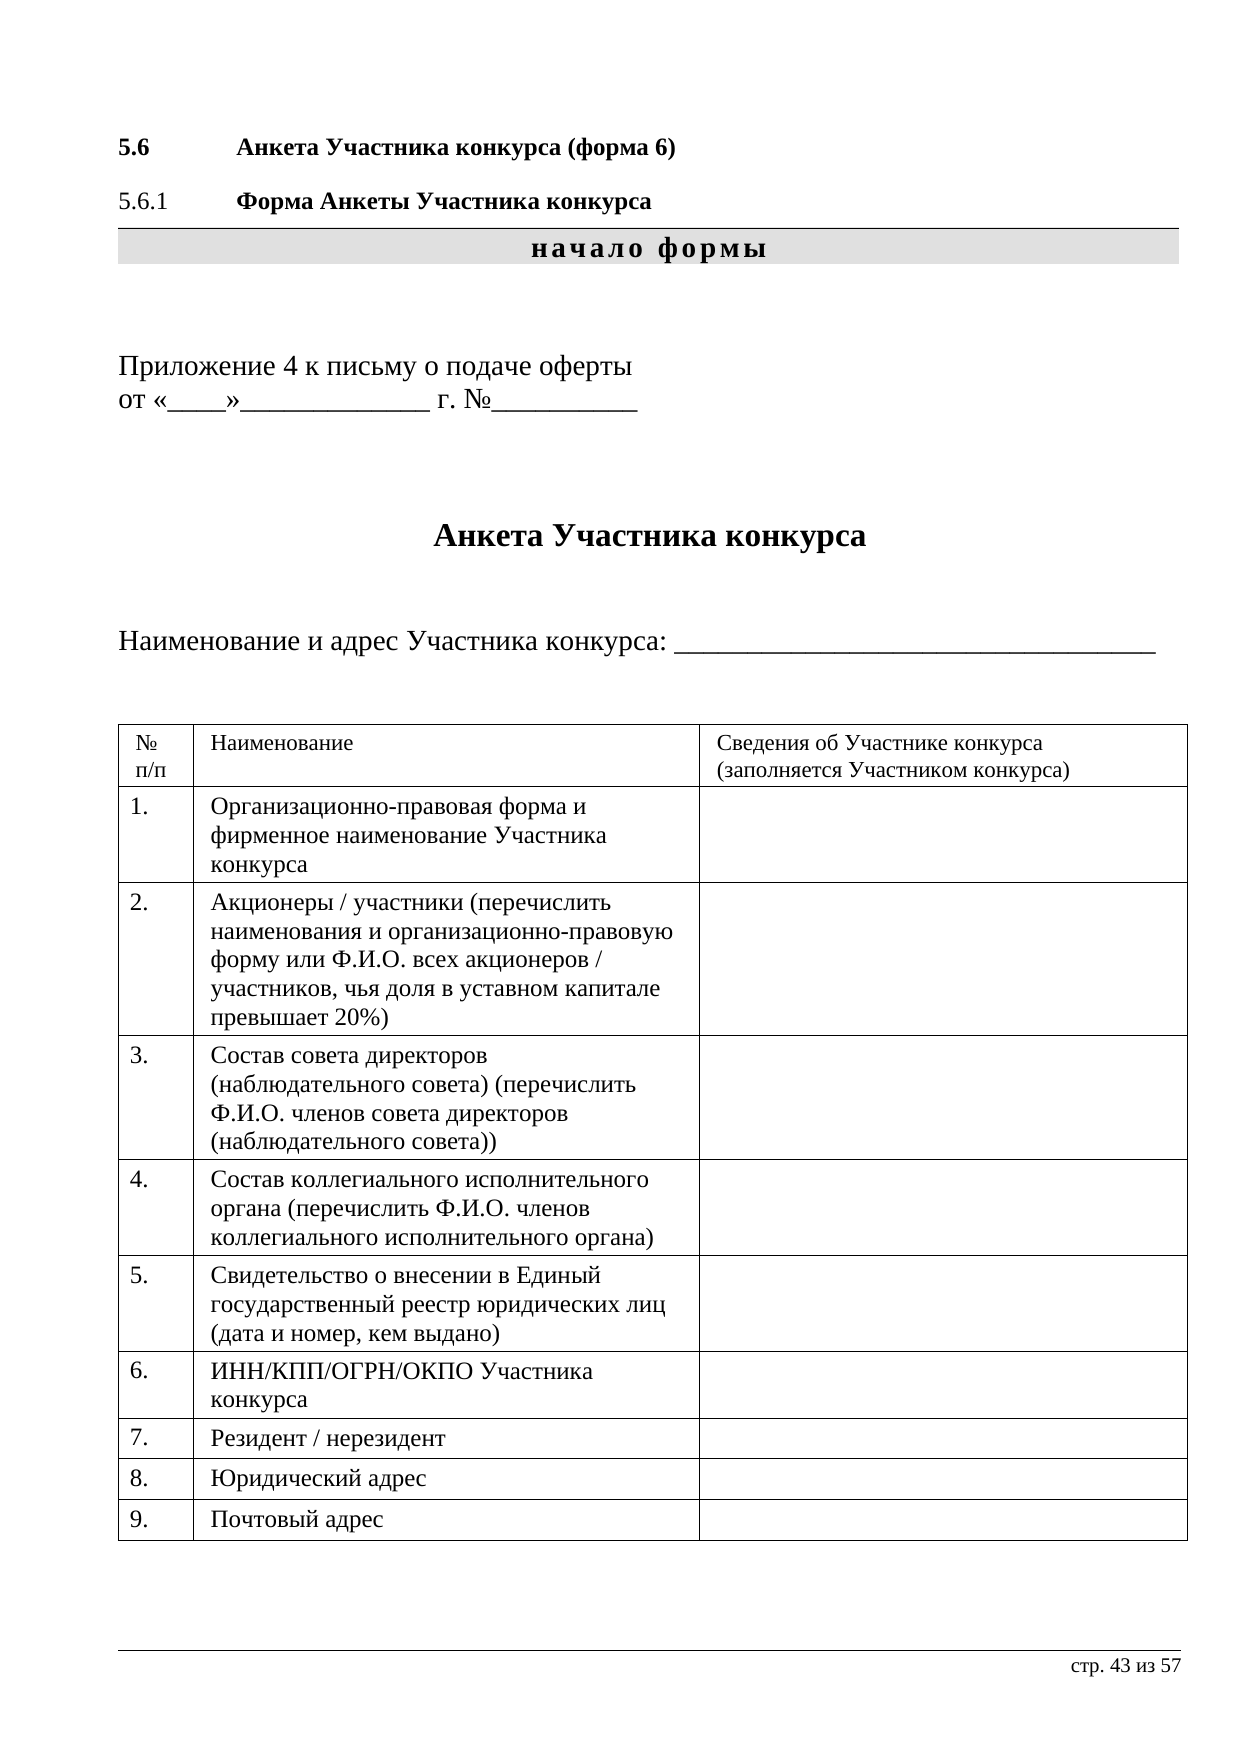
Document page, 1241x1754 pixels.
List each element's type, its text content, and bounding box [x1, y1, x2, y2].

table_cell Свидетельство о внесении в Единый государственный реестр юридических лиц (дата и номер, кем выдано) [194, 1256, 699, 1351]
table_cell [119, 787, 193, 882]
table_cell Состав совета директоров (наблюдательного совета) (перечислить Ф.И.О. членов совета директоров (наблюдательного совета)) [194, 1036, 699, 1159]
table_cell ИНН/КПП/ОГРН/ОКПО Участника конкурса [194, 1352, 699, 1417]
table_cell [700, 1036, 1187, 1159]
table_cell Резидент / нерезидент [194, 1419, 699, 1458]
table_cell Акционеры / участники (перечислить наименования и организационно-правовую форму или Ф.И.О. всех акционеров / участников, чья доля в уставном капитале превышает 20%) [194, 883, 699, 1035]
text начало формы [118, 229, 1179, 264]
list Форма Анкеты Участника конкурса [118, 186, 1181, 215]
table_cell [700, 1352, 1187, 1417]
text Анкета Участника конкурса [118, 516, 1181, 554]
table_cell [119, 1500, 193, 1540]
text Наименование и адрес Участника конкурса: _________________________________ [118, 623, 1181, 657]
table_cell [700, 1500, 1187, 1540]
table_cell [119, 1036, 193, 1159]
table_cell [700, 1459, 1187, 1499]
table_cell [119, 1352, 193, 1417]
table_cell Организационно-правовая форма и фирменное наименование Участника конкурса [194, 787, 699, 882]
table_cell Состав коллегиального исполнительного органа (перечислить Ф.И.О. членов коллегиального исполнительного органа) [194, 1160, 699, 1255]
table_cell [700, 883, 1187, 1035]
table_cell [700, 1160, 1187, 1255]
table_cell [700, 787, 1187, 882]
table_cell [119, 883, 193, 1035]
table_cell [119, 1256, 193, 1351]
table_header Наименование [194, 725, 699, 786]
table_cell [119, 1160, 193, 1255]
table_header Сведения об Участнике конкурса (заполняется Участником конкурса) [700, 725, 1187, 786]
table_cell [700, 1419, 1187, 1458]
table_cell [700, 1256, 1187, 1351]
table_cell [119, 1419, 193, 1458]
subtitle Анкета Участника конкурса (форма 6) [118, 132, 1181, 161]
table_cell Юридический адрес [194, 1459, 699, 1499]
table_header № п/п [119, 725, 193, 786]
table_cell [119, 1459, 193, 1499]
table_cell Почтовый адрес [194, 1500, 699, 1540]
